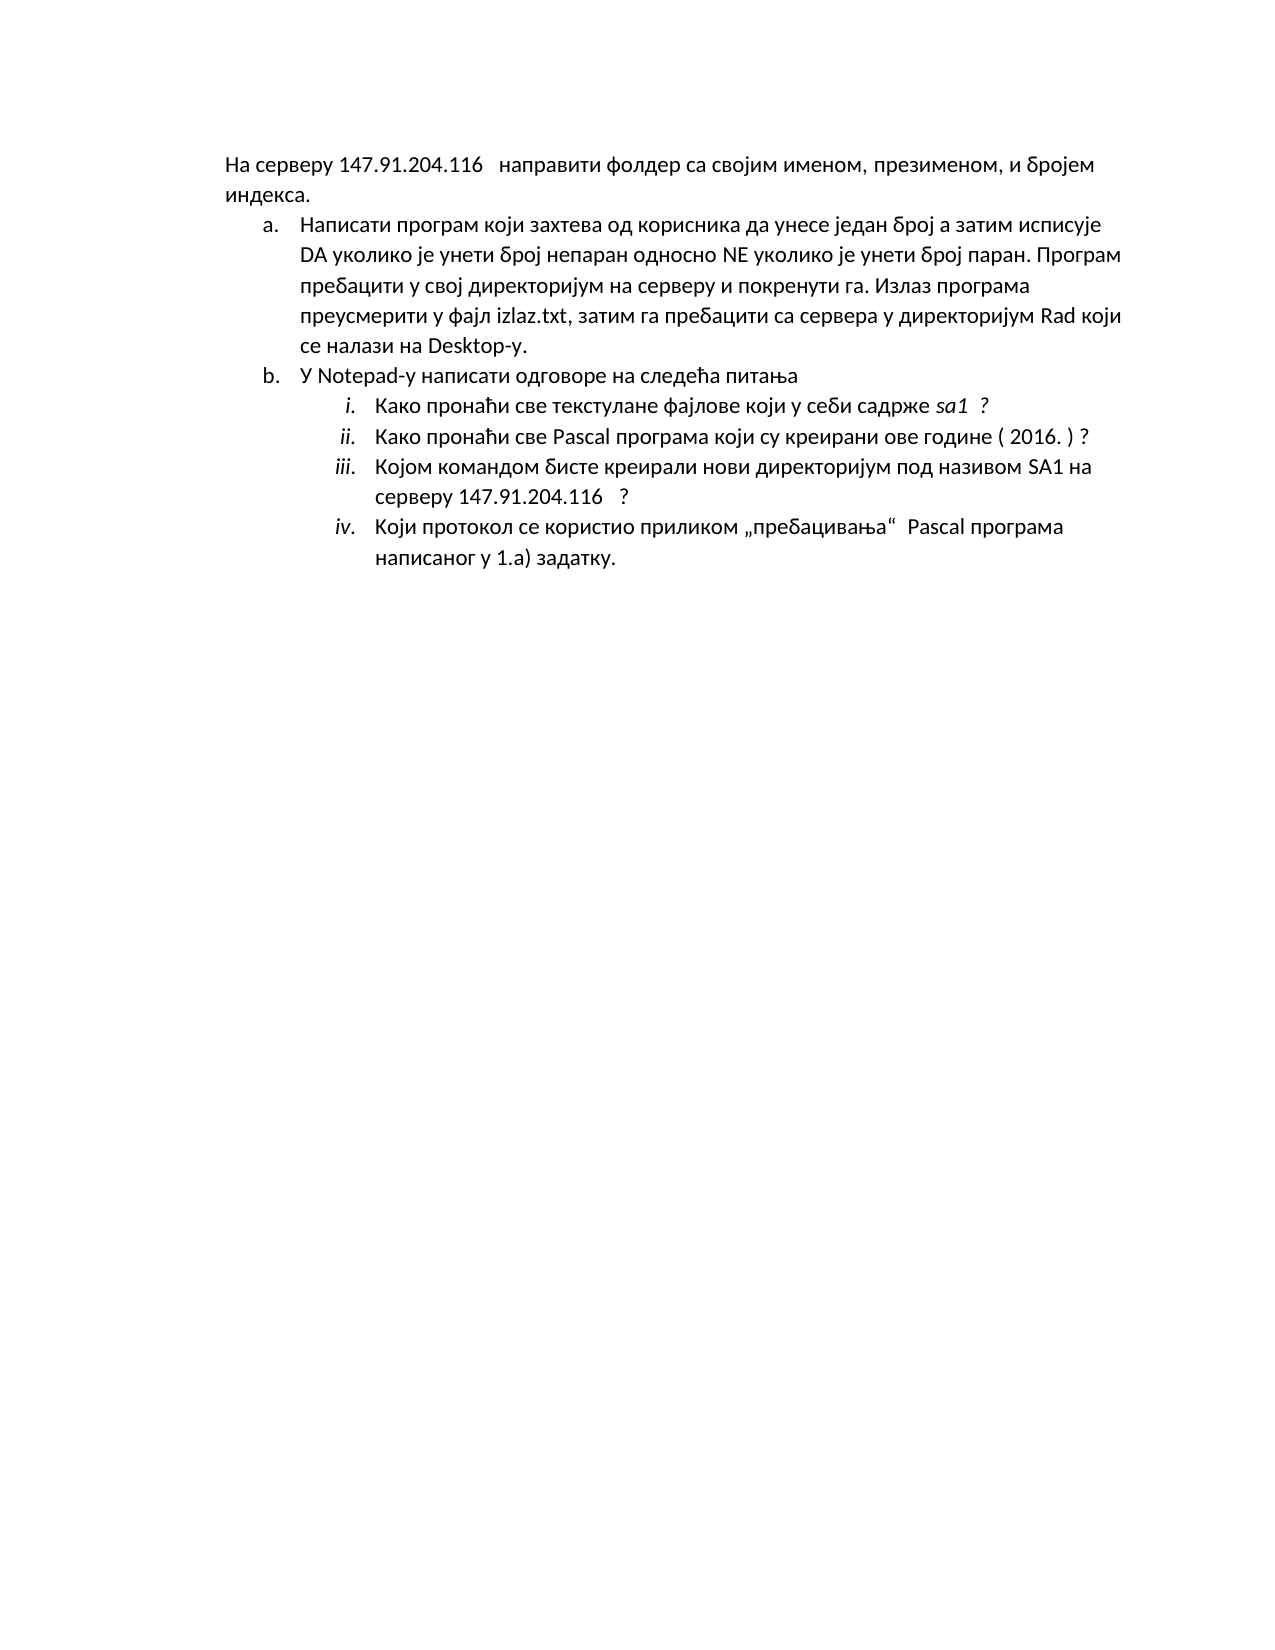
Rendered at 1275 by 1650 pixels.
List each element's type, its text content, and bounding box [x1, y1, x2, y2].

list Kоји протокол се користио приликом „пребацивања“ Pascal програма написаног у 1.а) задатку. [356, 512, 1125, 571]
list У Notepad-у написати одговоре на следећа питања [262, 361, 1125, 389]
list Како пронаћи све текстулане фајлове који у себи садрже sa1 ? [356, 392, 1125, 420]
list На серверу 147.91.204.116 направити фолдер са својим именом, презименом, и бројем индекса. [225, 150, 1125, 208]
list Како пронаћи све Pascal програма који су креирани ове године ( 2016. ) ? [356, 422, 1125, 450]
list Написати програм који захтева од корисника да унесе један број а затим исписује DA уколико је унети број непаран односно NE уколико је унети број паран. Програм пребацити у свој директоријум на серверу и покренути га. Излаз програма преусмерити у фајл izlaz.txt, затим га пребацити са сервера у директоријум Rad који се налази на Desktop-у. [262, 210, 1125, 359]
list Којом командом бисте креирали нови директоријум под називом SA1 на серверу 147.91.204.116 ? [356, 452, 1125, 510]
